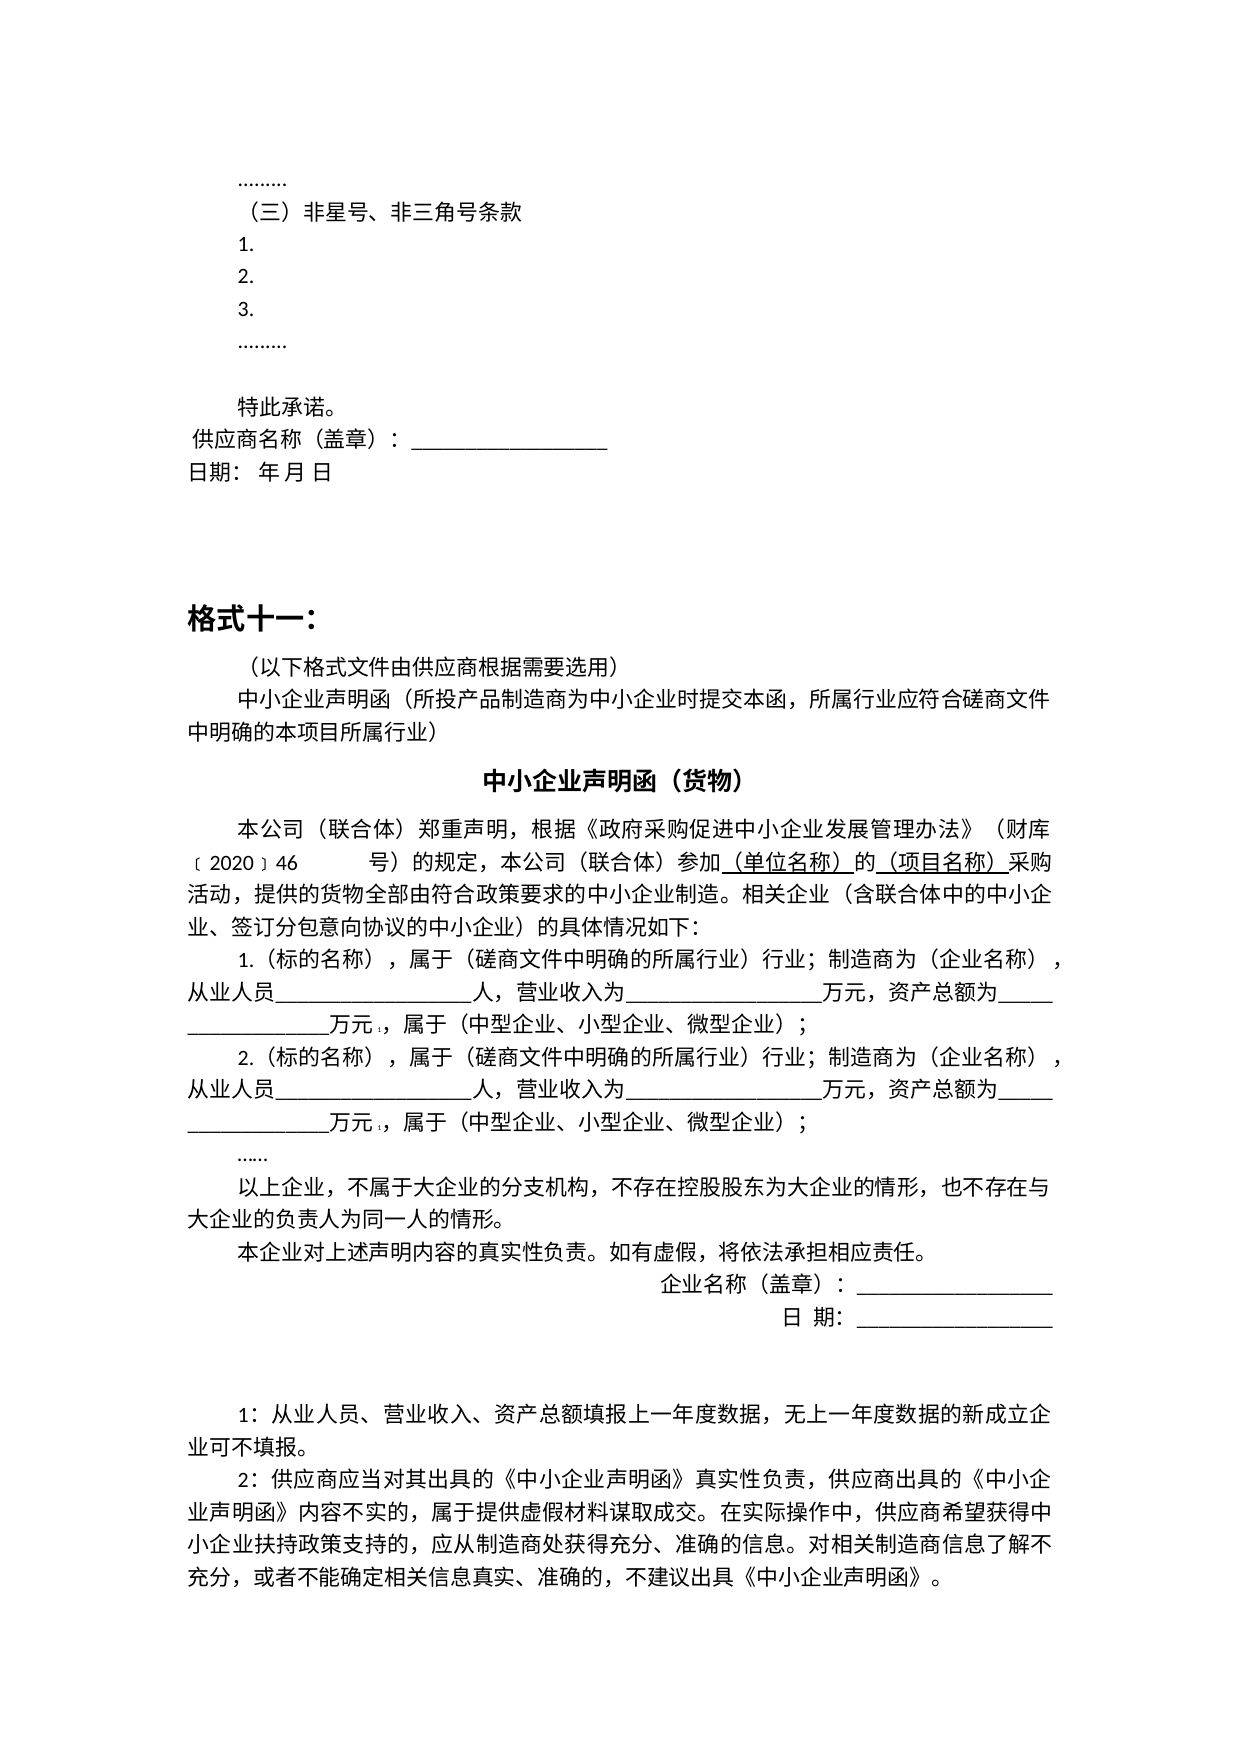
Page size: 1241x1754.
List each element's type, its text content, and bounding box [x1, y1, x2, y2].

text 本企业对上述声明内容的真实性负责。如有虚假，将依法承担相应责任。 [187, 1234, 1053, 1267]
text 2：供应商应当对其出具的《中小企业声明函》真实性负责，供应商出具的《中小企业声明函》内容不实的，属于提供虚假材料谋取成交。在实际操作中，供应商希望获得中小企业扶持政策支持的，应从制造商处获得充分、准确的信息。对相关制造商信息了解不充分，或者不能确定相关信息真实、准确的，不建议出具《中小企业声明函》。 [187, 1462, 1053, 1592]
text 格式十一： [187, 584, 1053, 649]
text 供应商名称（盖章）：__________________ [187, 422, 1053, 454]
text 日 期：__________________ [187, 1299, 1053, 1332]
text ......... [187, 324, 1053, 389]
text 特此承诺。 [187, 389, 1053, 422]
text （三）非星号、非三角号条款 [187, 194, 1053, 227]
text 中小企业声明函（所投产品制造商为中小企业时提交本函，所属行业应符合磋商文件中明确的本项目所属行业） [187, 682, 1053, 747]
text 日期： 年 月 日 [187, 454, 1053, 487]
text 1. [187, 227, 1053, 259]
text 2. [187, 259, 1053, 292]
text ......... [187, 162, 1053, 194]
text 1：从业人员、营业收入、资产总额填报上一年度数据，无上一年度数据的新成立企业可不填报。 [187, 1397, 1053, 1462]
text …… [187, 1137, 1053, 1169]
text 3. [187, 292, 1053, 324]
text 1.（标的名称），属于（磋商文件中明确的所属行业）行业；制造商为（企业名称），从业人员__________________人，营业收入为__________________万元，资产总额为__________________万元1，属于（中型企业、小型企业、微型企业）； [187, 942, 1053, 1039]
text 中小企业声明函（货物） [187, 747, 1053, 812]
text 本公司（联合体）郑重声明，根据《政府采购促进中小企业发展管理办法》（财库﹝2020﹞46 号）的规定，本公司（联合体）参加（单位名称）的（项目名称）采购活动，提供的货物全部由符合政策要求的中小企业制造。相关企业（含联合体中的中小企业、签订分包意向协议的中小企业）的具体情况如下： [187, 812, 1053, 942]
text （以下格式文件由供应商根据需要选用） [187, 649, 1053, 682]
text 2.（标的名称），属于（磋商文件中明确的所属行业）行业；制造商为（企业名称），从业人员__________________人，营业收入为__________________万元，资产总额为__________________万元1，属于（中型企业、小型企业、微型企业）； [187, 1039, 1053, 1137]
text 企业名称（盖章）：__________________ [187, 1267, 1053, 1299]
text 以上企业，不属于大企业的分支机构，不存在控股股东为大企业的情形，也不存在与大企业的负责人为同一人的情形。 [187, 1169, 1053, 1234]
